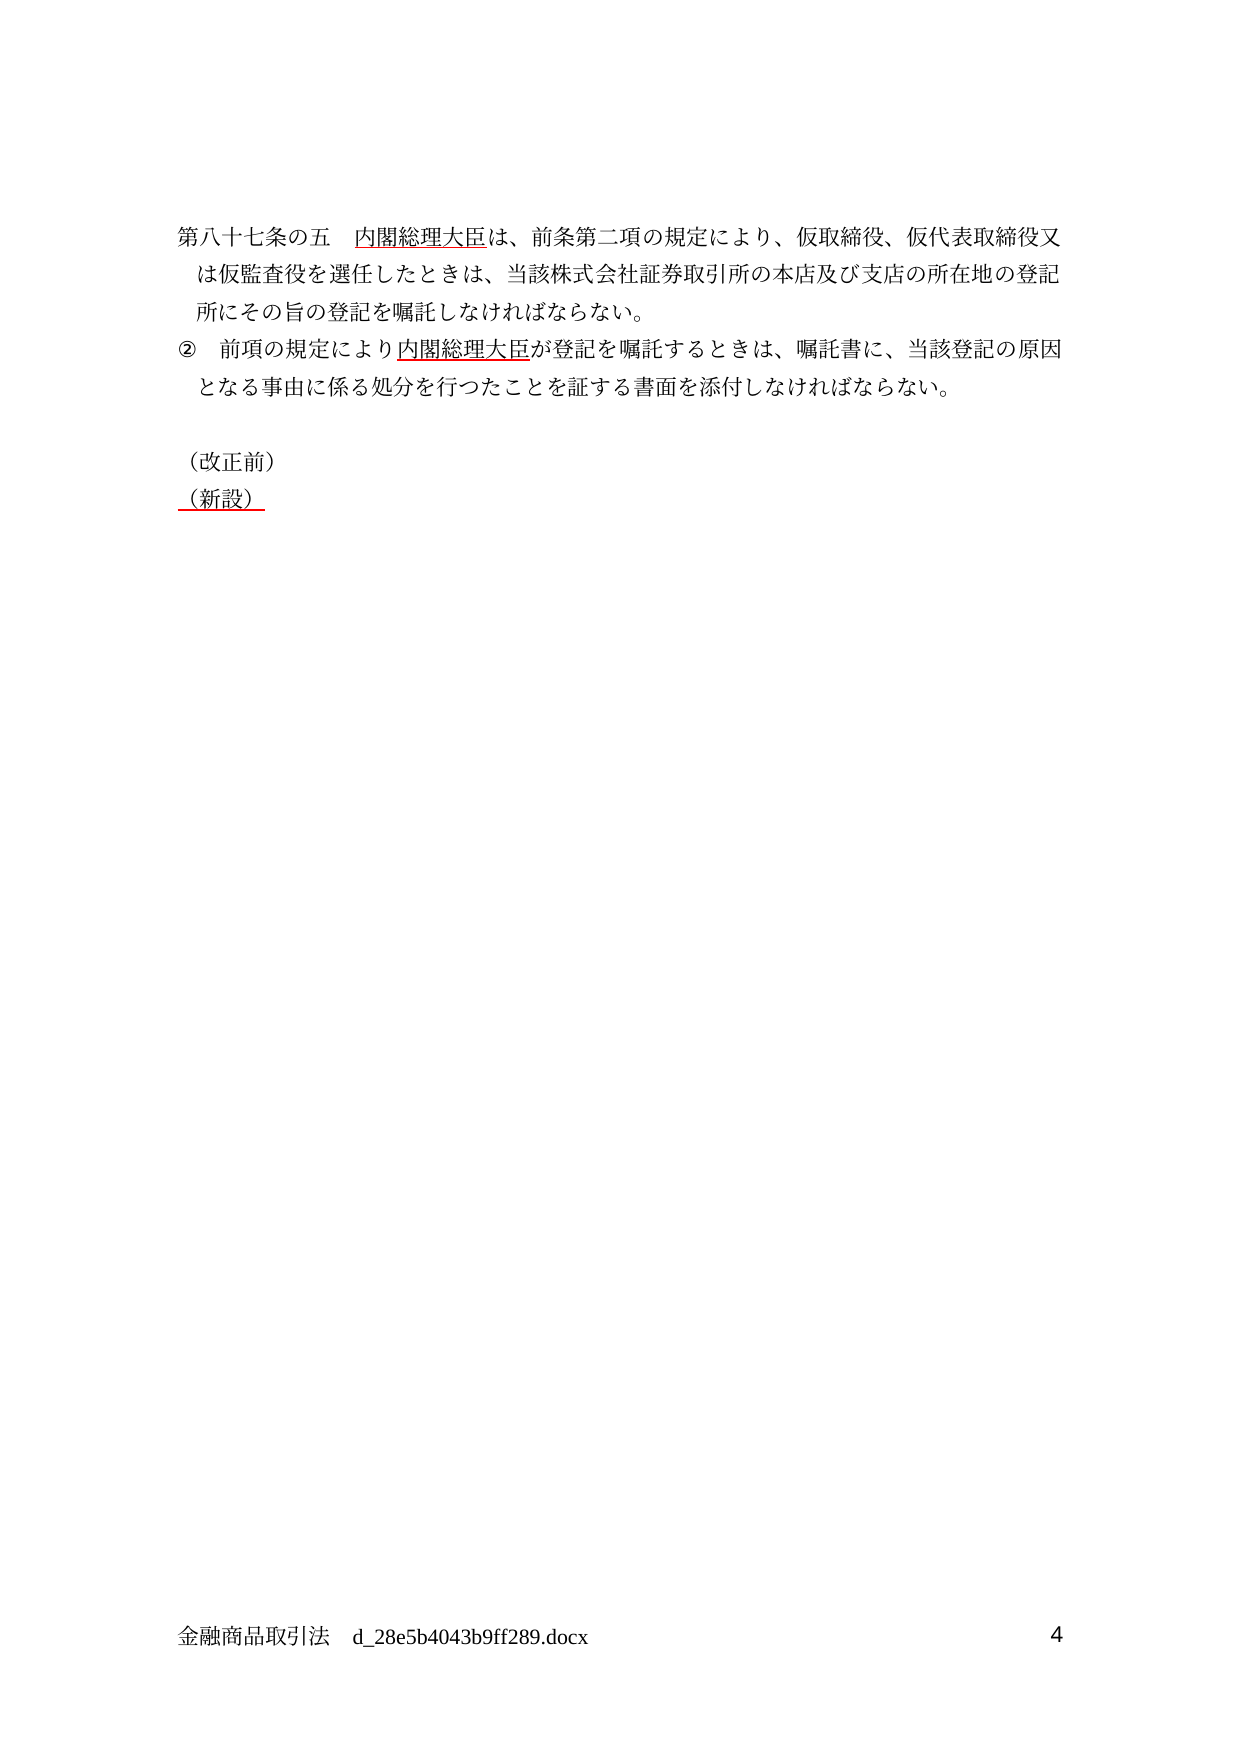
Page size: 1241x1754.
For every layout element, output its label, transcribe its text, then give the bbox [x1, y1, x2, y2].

text ② 前項の規定により内閣総理大臣が登記を嘱託するときは、嘱託書に、当該登記の原因となる事由に係る処分を行つたことを証する書面を添付しなければならない。 [177, 329, 1063, 404]
text （新設） [177, 479, 1063, 517]
text 第八十七条の五 内閣総理大臣は、前条第二項の規定により、仮取締役、仮代表取締役又は仮監査役を選任したときは、当該株式会社証券取引所の本店及び支店の所在地の登記所にその旨の登記を嘱託しなければならない。 [177, 217, 1063, 329]
text （改正前） [177, 442, 1063, 479]
